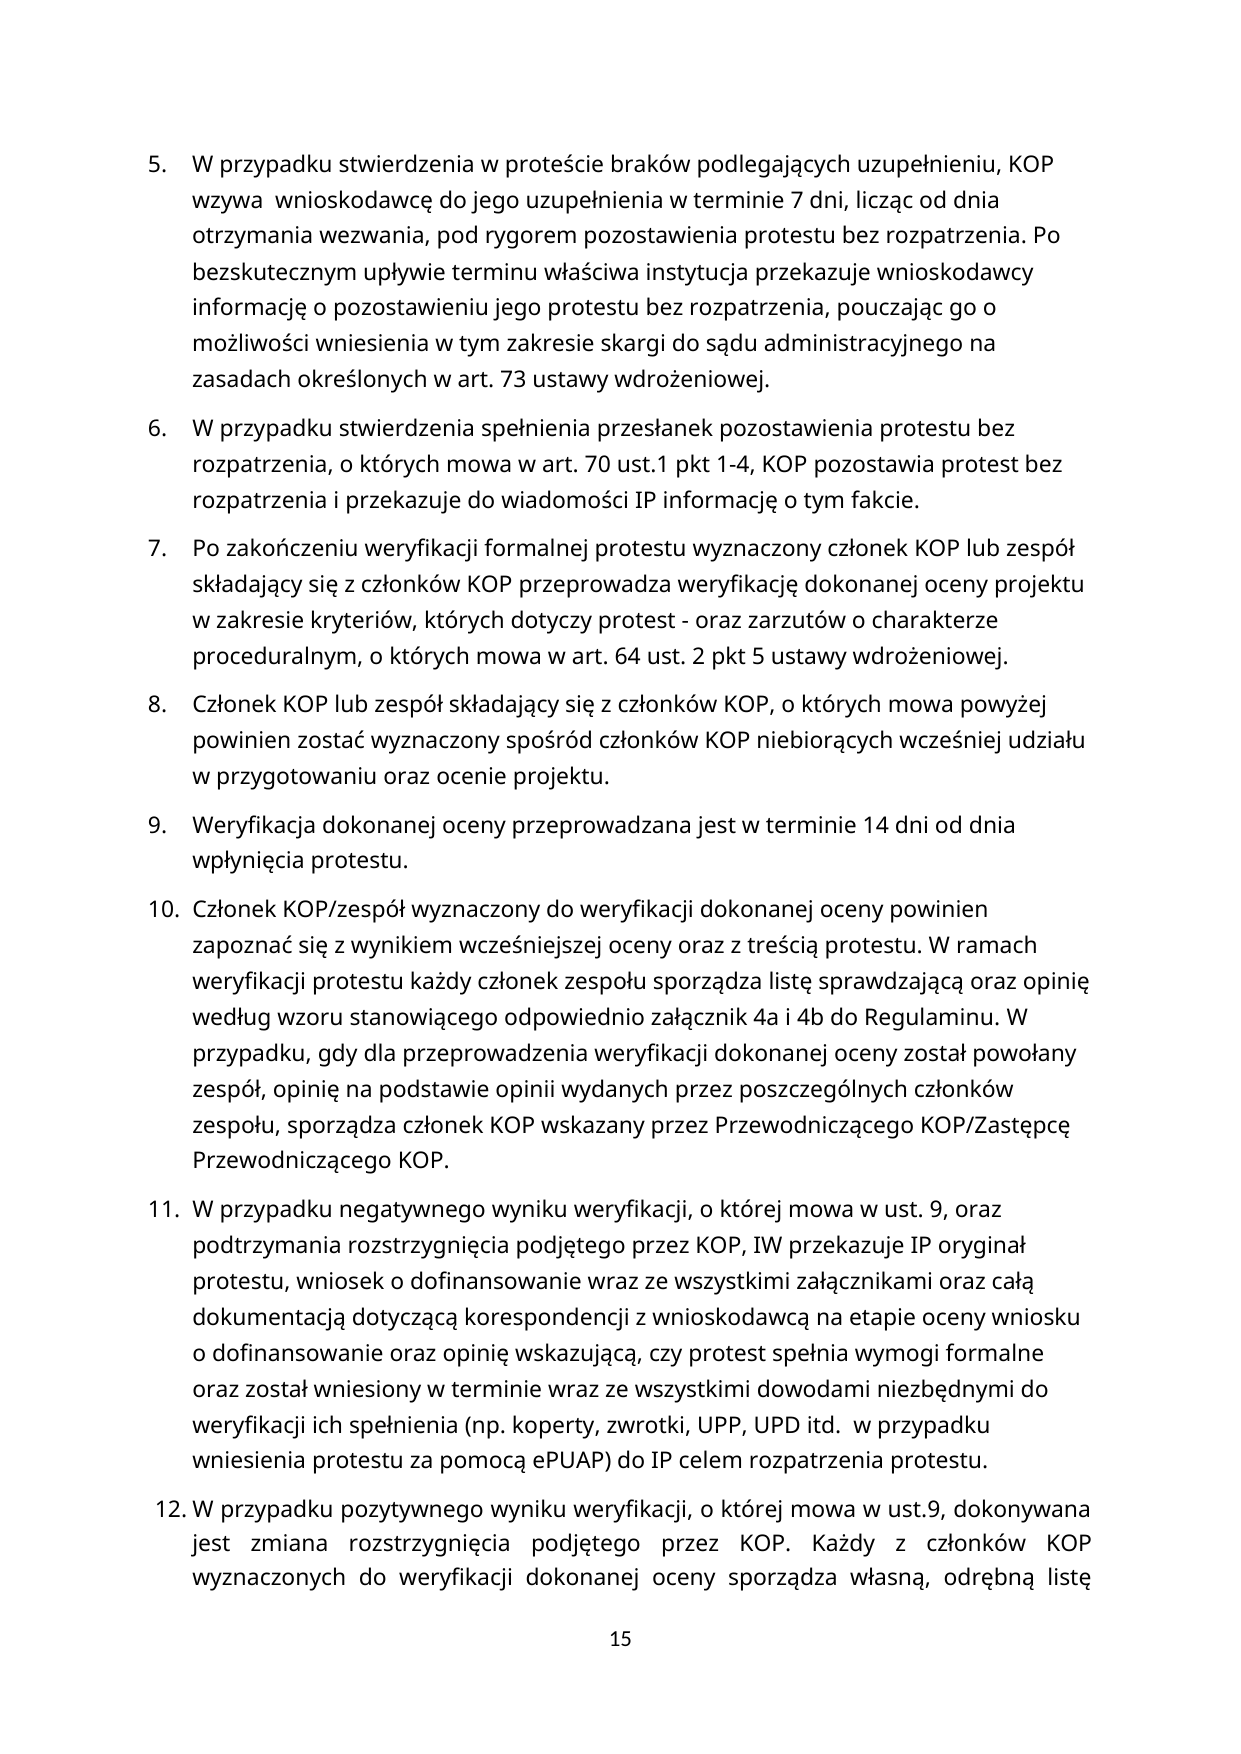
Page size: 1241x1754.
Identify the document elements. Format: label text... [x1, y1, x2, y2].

list W przypadku negatywnego wyniku weryfikacji, o której mowa w ust. 9, oraz podtrzymania rozstrzygnięcia podjętego przez KOP, IW przekazuje IP oryginał protestu, wniosek o dofinansowanie wraz ze wszystkimi załącznikami oraz całą dokumentacją dotyczącą korespondencji z wnioskodawcą na etapie oceny wniosku o dofinansowanie oraz opinię wskazującą, czy protest spełnia wymogi formalne oraz został wniesiony w terminie wraz ze wszystkimi dowodami niezbędnymi do weryfikacji ich spełnienia (np. koperty, zwrotki, UPP, UPD itd. w przypadku wniesienia protestu za pomocą ePUAP) do IP celem rozpatrzenia protestu. [148, 1193, 1093, 1476]
list W przypadku stwierdzenia w proteście braków podlegających uzupełnieniu, KOP wzywa wnioskodawcę do jego uzupełnienia w terminie 7 dni, licząc od dnia otrzymania wezwania, pod rygorem pozostawienia protestu bez rozpatrzenia. Po bezskutecznym upływie terminu właściwa instytucja przekazuje wnioskodawcy informację o pozostawieniu jego protestu bez rozpatrzenia, pouczając go o możliwości wniesienia w tym zakresie skargi do sądu administracyjnego na zasadach określonych w art. 73 ustawy wdrożeniowej. [148, 148, 1093, 394]
list W przypadku stwierdzenia spełnienia przesłanek pozostawienia protestu bez rozpatrzenia, o których mowa w art. 70 ust.1 pkt 1-4, KOP pozostawia protest bez rozpatrzenia i przekazuje do wiadomości IP informację o tym fakcie. [148, 412, 1093, 515]
list Członek KOP lub zespół składający się z członków KOP, o których mowa powyżej powinien zostać wyznaczony spośród członków KOP niebiorących wcześniej udziału w przygotowaniu oraz ocenie projektu. [148, 688, 1093, 791]
list Weryfikacja dokonanej oceny przeprowadzana jest w terminie 14 dni od dnia wpłynięcia protestu. [148, 808, 1093, 876]
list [154, 1493, 1093, 1592]
list Członek KOP/zespół wyznaczony do weryfikacji dokonanej oceny powinien zapoznać się z wynikiem wcześniejszej oceny oraz z treścią protestu. W ramach weryfikacji protestu każdy członek zespołu sporządza listę sprawdzającą oraz opinię według wzoru stanowiącego odpowiednio załącznik 4a i 4b do Regulaminu. W przypadku, gdy dla przeprowadzenia weryfikacji dokonanej oceny został powołany zespół, opinię na podstawie opinii wydanych przez poszczególnych członków zespołu, sporządza członek KOP wskazany przez Przewodniczącego KOP/Zastępcę Przewodniczącego KOP. [148, 893, 1093, 1176]
list Po zakończeniu weryfikacji formalnej protestu wyznaczony członek KOP lub zespół składający się z członków KOP przeprowadza weryfikację dokonanej oceny projektu w zakresie kryteriów, których dotyczy protest - oraz zarzutów o charakterze proceduralnym, o których mowa w art. 64 ust. 2 pkt 5 ustawy wdrożeniowej. [148, 532, 1093, 671]
